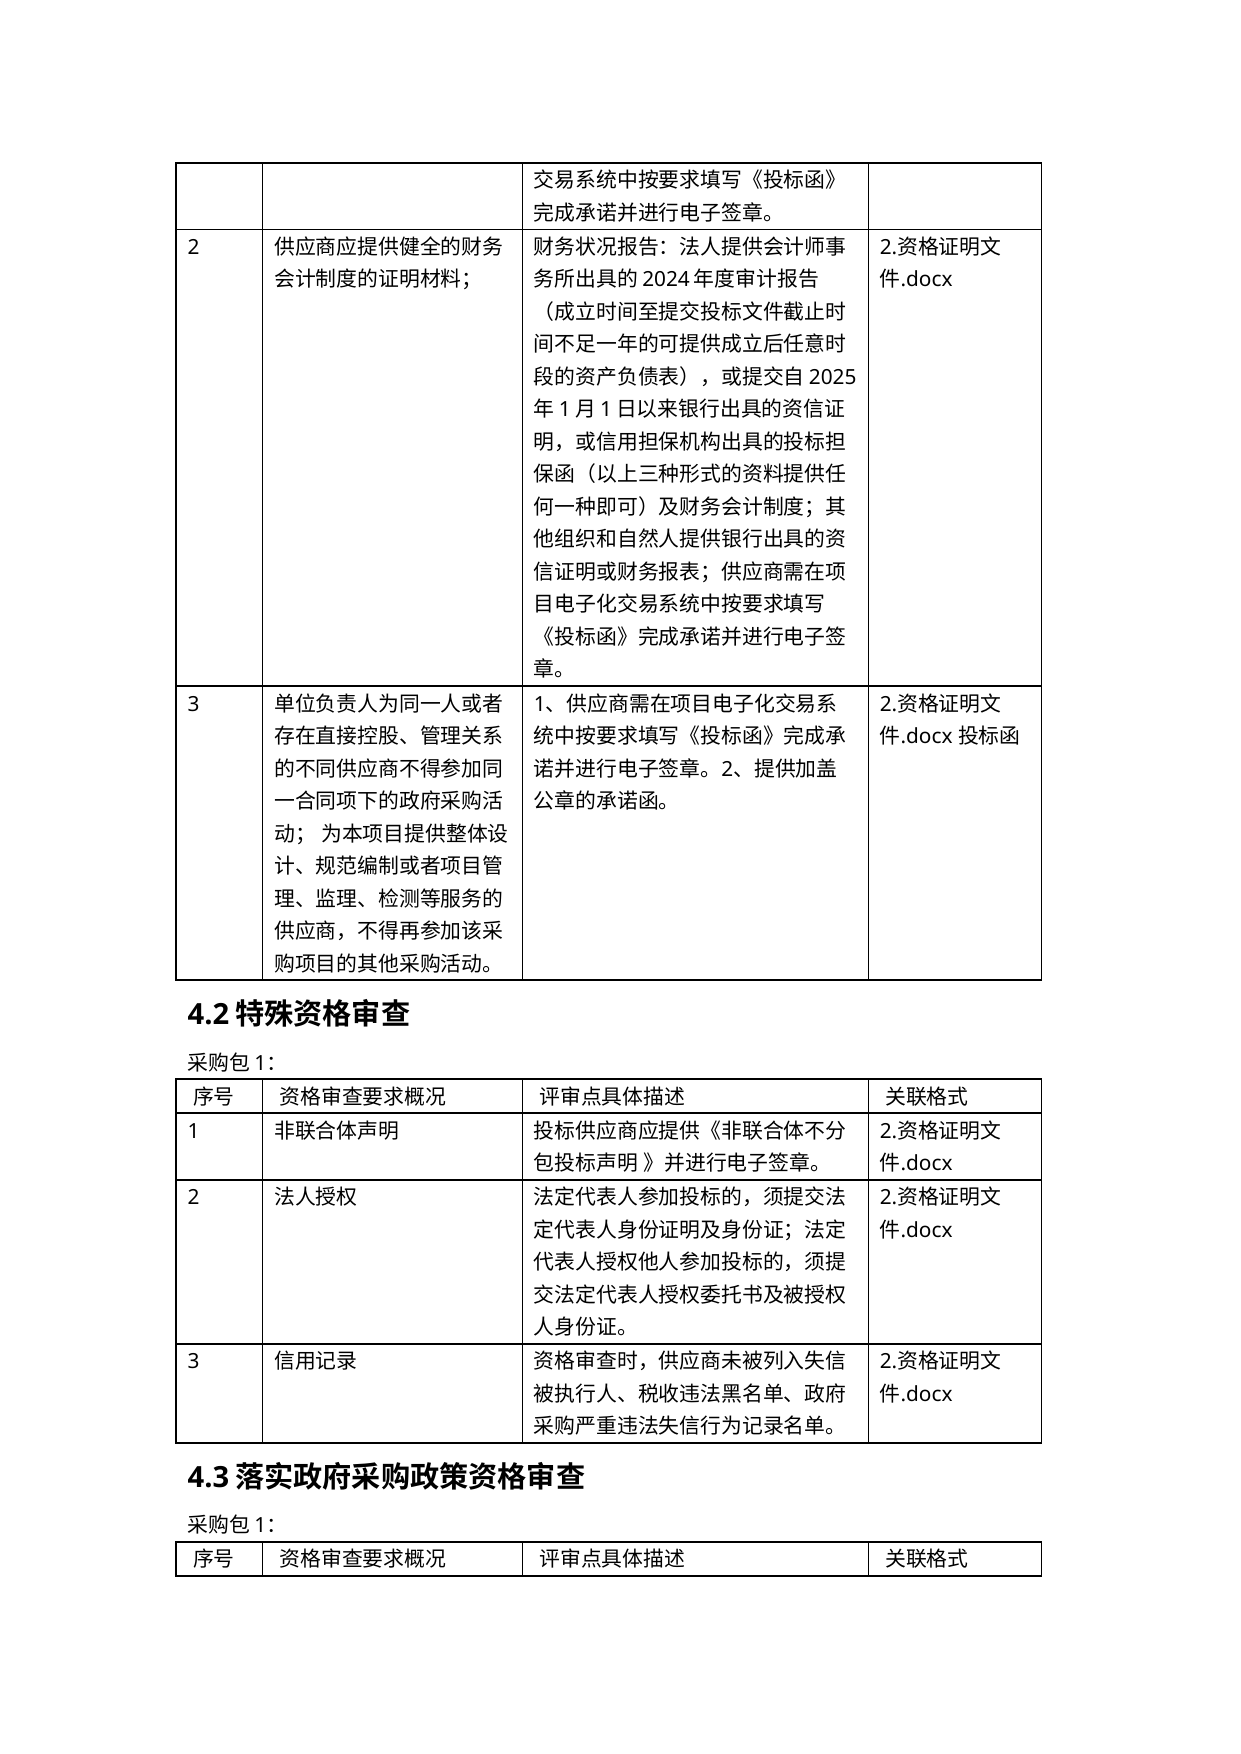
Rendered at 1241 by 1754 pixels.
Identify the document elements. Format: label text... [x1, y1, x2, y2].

table_header 评审点具体描述 [523, 1543, 868, 1575]
table_header 序号 [177, 1080, 262, 1112]
table_cell 供应商应提供健全的财务会计制度的证明材料； [263, 230, 522, 685]
text 4.3落实政府采购政策资格审查 [187, 1443, 1053, 1508]
table_header 序号 [177, 1543, 262, 1575]
table_header 关联格式 [869, 1080, 1041, 1112]
table_cell 2 [177, 1181, 262, 1343]
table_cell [263, 164, 522, 228]
text 采购包1： [187, 1046, 1053, 1078]
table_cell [523, 164, 868, 228]
table_header 关联格式 [869, 1543, 1041, 1575]
table_cell 3 [177, 687, 262, 979]
table_cell 1 [177, 164, 262, 228]
table_cell 投标供应商应提供《非联合体不分包投标声明 》并进行电子签章。 [523, 1114, 868, 1179]
table_header 资格审查要求概况 [263, 1543, 522, 1575]
table_cell 资格审查时，供应商未被列入失信被执行人、税收违法黑名单、政府采购严重违法失信行为记录名单。 [523, 1345, 868, 1442]
table_cell 2.资格证明文件.docx [869, 1345, 1041, 1442]
table_cell 2 [177, 230, 262, 685]
table_cell 2.资格证明文件.docx [869, 1181, 1041, 1343]
text 4.2特殊资格审查 [187, 981, 1053, 1046]
table_cell 法定代表人参加投标的，须提交法定代表人身份证明及身份证；法定代表人授权他人参加投标的，须提交法定代表人授权委托书及被授权人身份证。 [523, 1181, 868, 1343]
table_cell 2.资格证明文件.docx [869, 230, 1041, 685]
table_cell 1、供应商需在项目电子化交易系统中按要求填写《投标函》完成承诺并进行电子签章。2、提供加盖公章的承诺函。 [523, 687, 868, 979]
table_header 资格审查要求概况 [263, 1080, 522, 1112]
table_cell 单位负责人为同一人或者存在直接控股、管理关系的不同供应商不得参加同一合同项下的政府采购活动； 为本项目提供整体设计、规范编制或者项目管理、监理、检测等服务的供应商，不得再参加该采购项目的其他采购活动。 [263, 687, 522, 979]
table_cell 信用记录 [263, 1345, 522, 1442]
table_cell 2.资格证明文件.docx 投标函 [869, 687, 1041, 979]
table_cell 3 [177, 1345, 262, 1442]
table_header 评审点具体描述 [523, 1080, 868, 1112]
table_cell 法人授权 [263, 1181, 522, 1343]
table_cell 2.资格证明文件.docx [869, 1114, 1041, 1179]
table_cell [869, 164, 1041, 228]
text 采购包1： [187, 1508, 1053, 1541]
table_cell 财务状况报告：法人提供会计师事务所出具的2024年度审计报告（成立时间至提交投标文件截止时间不足一年的可提供成立后任意时段的资产负债表），或提交自2025年1月1日以来银行出具的资信证明，或信用担保机构出具的投标担保函（以上三种形式的资料提供任何一种即可）及财务会计制度；其他组织和自然人提供银行出具的资信证明或财务报表；供应商需在项目电子化交易系统中按要求填写《投标函》完成承诺并进行电子签章。 [523, 230, 868, 685]
table_cell 1 [177, 1114, 262, 1179]
table_cell 非联合体声明 [263, 1114, 522, 1179]
